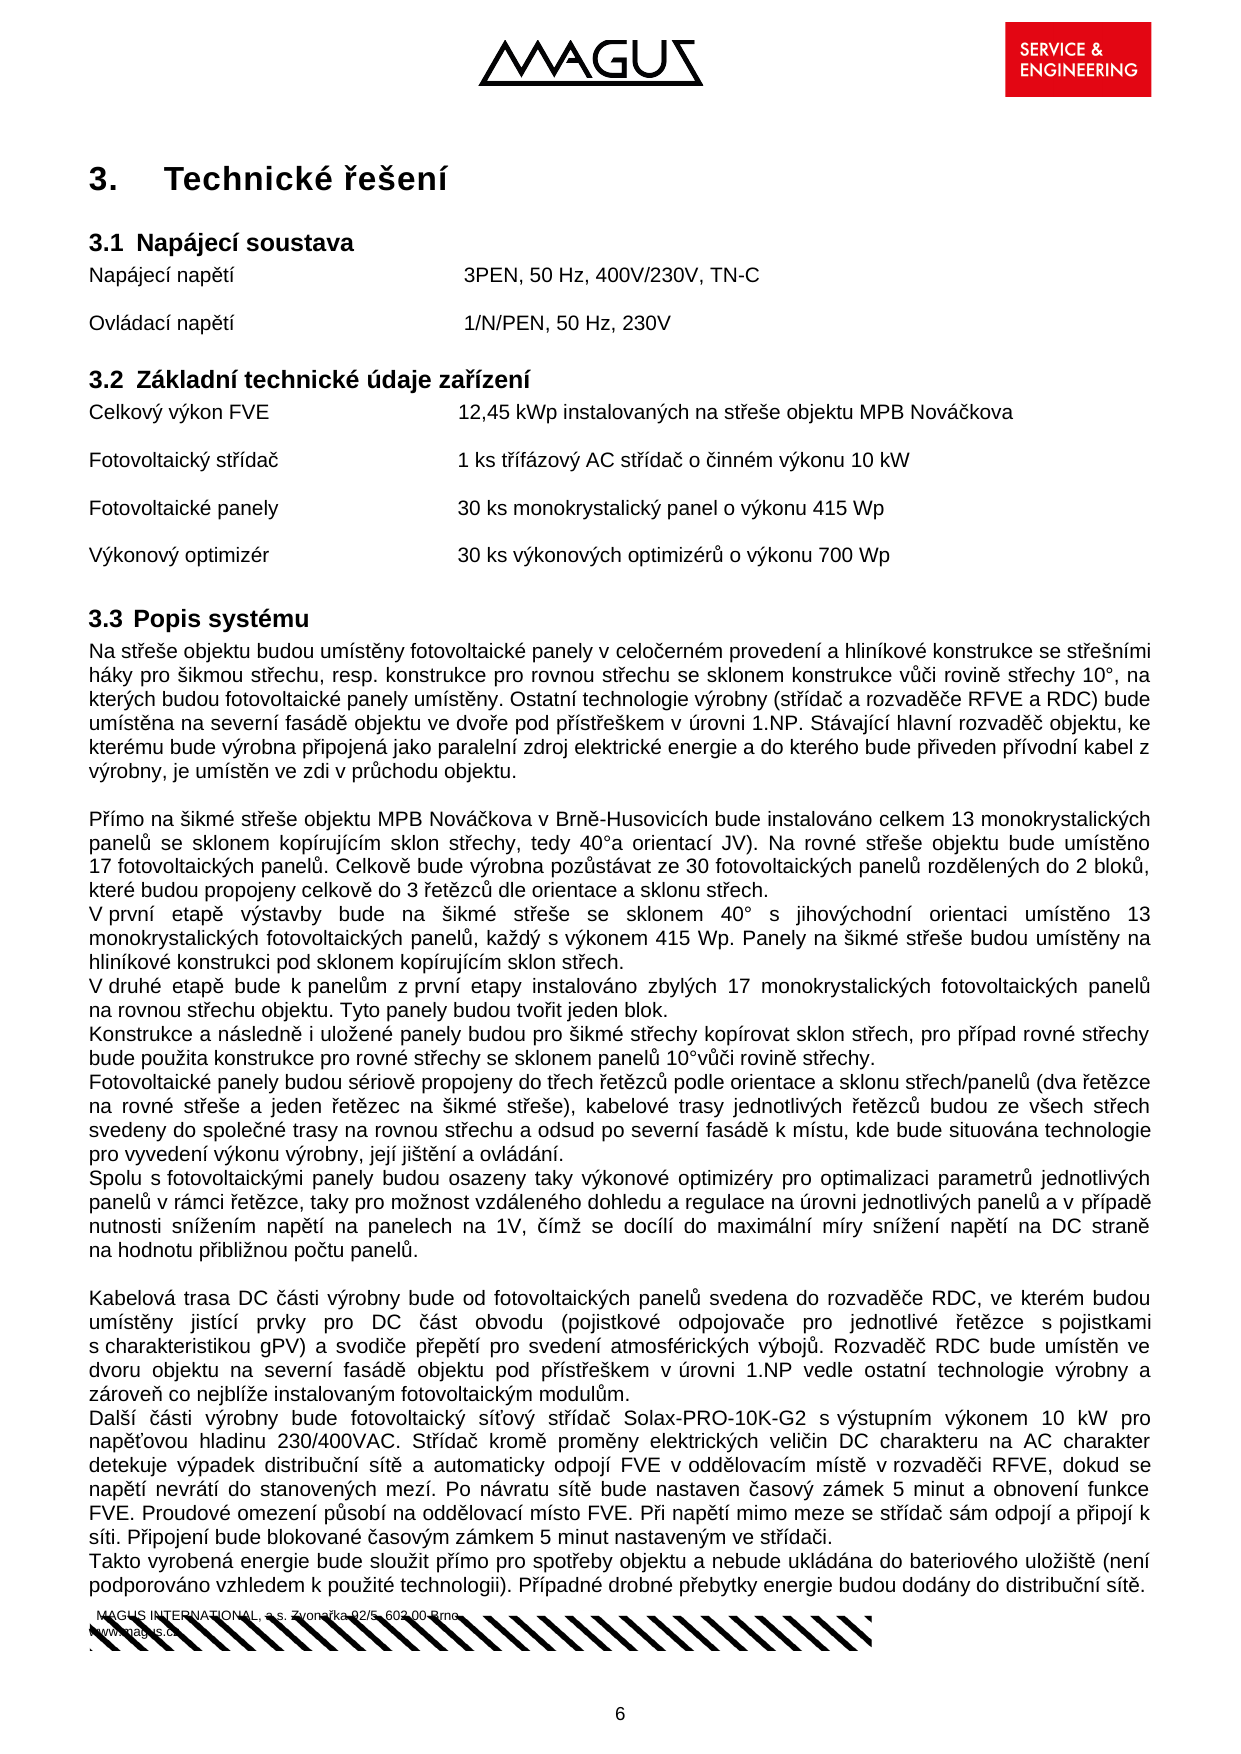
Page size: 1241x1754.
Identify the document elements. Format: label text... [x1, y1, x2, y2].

subtitle Technické řešení [89, 159, 1152, 197]
text Celkový výkon FVE 12,45 kWp instalovaných na střeše objektu MPB Nováčkova [89, 399, 1152, 423]
subtitle Základní technické údaje zařízení [89, 364, 1152, 393]
picture [478, 40, 704, 86]
text Fotovoltaické panely budou sériově propojeny do třech řetězců podle orientace a sklonu střech/panelů (dva řetězce na rovné střeše a jeden řetězec na šikmé střeše), kabelové trasy jednotlivých řetězců budou ze všech střech svedeny do společné trasy na rovnou střechu a odsud po severní fasádě k místu, kde bude situována technologie pro vyvedení výkonu výrobny, její jištění a ovládání. [89, 1070, 1152, 1166]
text Přímo na šikmé střeše objektu MPB Nováčkova v Brně-Husovicích bude instalováno celkem 13 monokrystalických panelů se sklonem kopírujícím sklon střechy, tedy 40°a orientací JV). Na rovné střeše objektu bude umístěno 17 fotovoltaických panelů. Celkově bude výrobna pozůstávat ze 30 fotovoltaických panelů rozdělených do 2 bloků, které budou propojeny celkově do 3 řetězců dle orientace a sklonu střech. [89, 806, 1152, 902]
text Kabelová trasa DC části výrobny bude od fotovoltaických panelů svedena do rozvaděče RDC, ve kterém budou umístěny jistící prvky pro DC část obvodu (pojistkové odpojovače pro jednotlivé řetězce s pojistkami s charakteristikou gPV) a svodiče přepětí pro svedení atmosférických výbojů. Rozvaděč RDC bude umístěn ve dvoru objektu na severní fasádě objektu pod přístřeškem v úrovni 1.NP vedle ostatní technologie výrobny a zároveň co nejblíže instalovaným fotovoltaickým modulům. [89, 1286, 1152, 1405]
text Další části výrobny bude fotovoltaický síťový střídač Solax-PRO-10K-G2 s výstupním výkonem 10 kW pro napěťovou hladinu 230/400VAC. Střídač kromě proměny elektrických veličin DC charakteru na AC charakter detekuje výpadek distribuční sítě a automaticky odpojí FVE v oddělovacím místě v rozvaděči RFVE, dokud se napětí nevrátí do stanovených mezí. Po návratu sítě bude nastaven časový zámek 5 minut a obnovení funkce FVE. Proudové omezení působí na oddělovací místo FVE. Při napětí mimo meze se střídač sám odpojí a připojí k síti. Připojení bude blokované časovým zámkem 5 minut nastaveným ve střídači. [89, 1405, 1152, 1549]
text Takto vyrobená energie bude sloužit přímo pro spotřeby objektu a nebude ukládána do bateriového uložiště (není podporováno vzhledem k použité technologii). Případné drobné přebytky energie budou dodány do distribuční sítě. [89, 1549, 1152, 1597]
text V první etapě výstavby bude na šikmé střeše se sklonem 40° s jihovýchodní orientaci umístěno 13 monokrystalických fotovoltaických panelů, každý s výkonem 415 Wp. Panely na šikmé střeše budou umístěny na hliníkové konstrukci pod sklonem kopírujícím sklon střech. [89, 902, 1152, 974]
text Napájecí napětí 3PEN, 50 Hz, 400V/230V, TN-C [89, 262, 1152, 286]
text Konstrukce a následně i uložené panely budou pro šikmé střechy kopírovat sklon střech, pro případ rovné střechy bude použita konstrukce pro rovné střechy se sklonem panelů 10°vůči rovině střechy. [89, 1022, 1152, 1070]
text Na střeše objektu budou umístěny fotovoltaické panely v celočerném provedení a hliníkové konstrukce se střešními háky pro šikmou střechu, resp. konstrukce pro rovnou střechu se sklonem konstrukce vůči rovině střechy 10°, na kterých budou fotovoltaické panely umístěny. Ostatní technologie výrobny (střídač a rozvaděče RFVE a RDC) bude umístěna na severní fasádě objektu ve dvoře pod přístřeškem v úrovni 1.NP. Stávající hlavní rozvaděč objektu, ke kterému bude výrobna připojená jako paralelní zdroj elektrické energie a do kterého bude přiveden přívodní kabel z výrobny, je umístěn ve zdi v průchodu objektu. [89, 639, 1152, 782]
picture [1005, 22, 1152, 97]
text Výkonový optimizér 30 ks výkonových optimizérů o výkonu 700 Wp [89, 543, 1152, 567]
text Spolu s fotovoltaickými panely budou osazeny taky výkonové optimizéry pro optimalizaci parametrů jednotlivých panelů v rámci řetězce, taky pro možnost vzdáleného dohledu a regulace na úrovni jednotlivých panelů a v případě nutnosti snížením napětí na panelech na 1V, čímž se docílí do maximální míry snížení napětí na DC straně na hodnotu přibližnou počtu panelů. [89, 1166, 1152, 1262]
text Fotovoltaické panely 30 ks monokrystalický panel o výkonu 415 Wp [89, 495, 1152, 519]
subtitle Napájecí soustava [89, 227, 1152, 256]
picture [88, 1610, 891, 1654]
text Fotovoltaický střídač 1 ks třífázový AC střídač o činném výkonu 10 kW [89, 447, 1152, 471]
subtitle Popis systému [88, 604, 1152, 632]
text Ovládací napětí 1/N/PEN, 50 Hz, 230V [89, 310, 1152, 334]
text V druhé etapě bude k panelům z první etapy instalováno zbylých 17 monokrystalických fotovoltaických panelů na rovnou střechu objektu. Tyto panely budou tvořit jeden blok. [89, 974, 1152, 1022]
